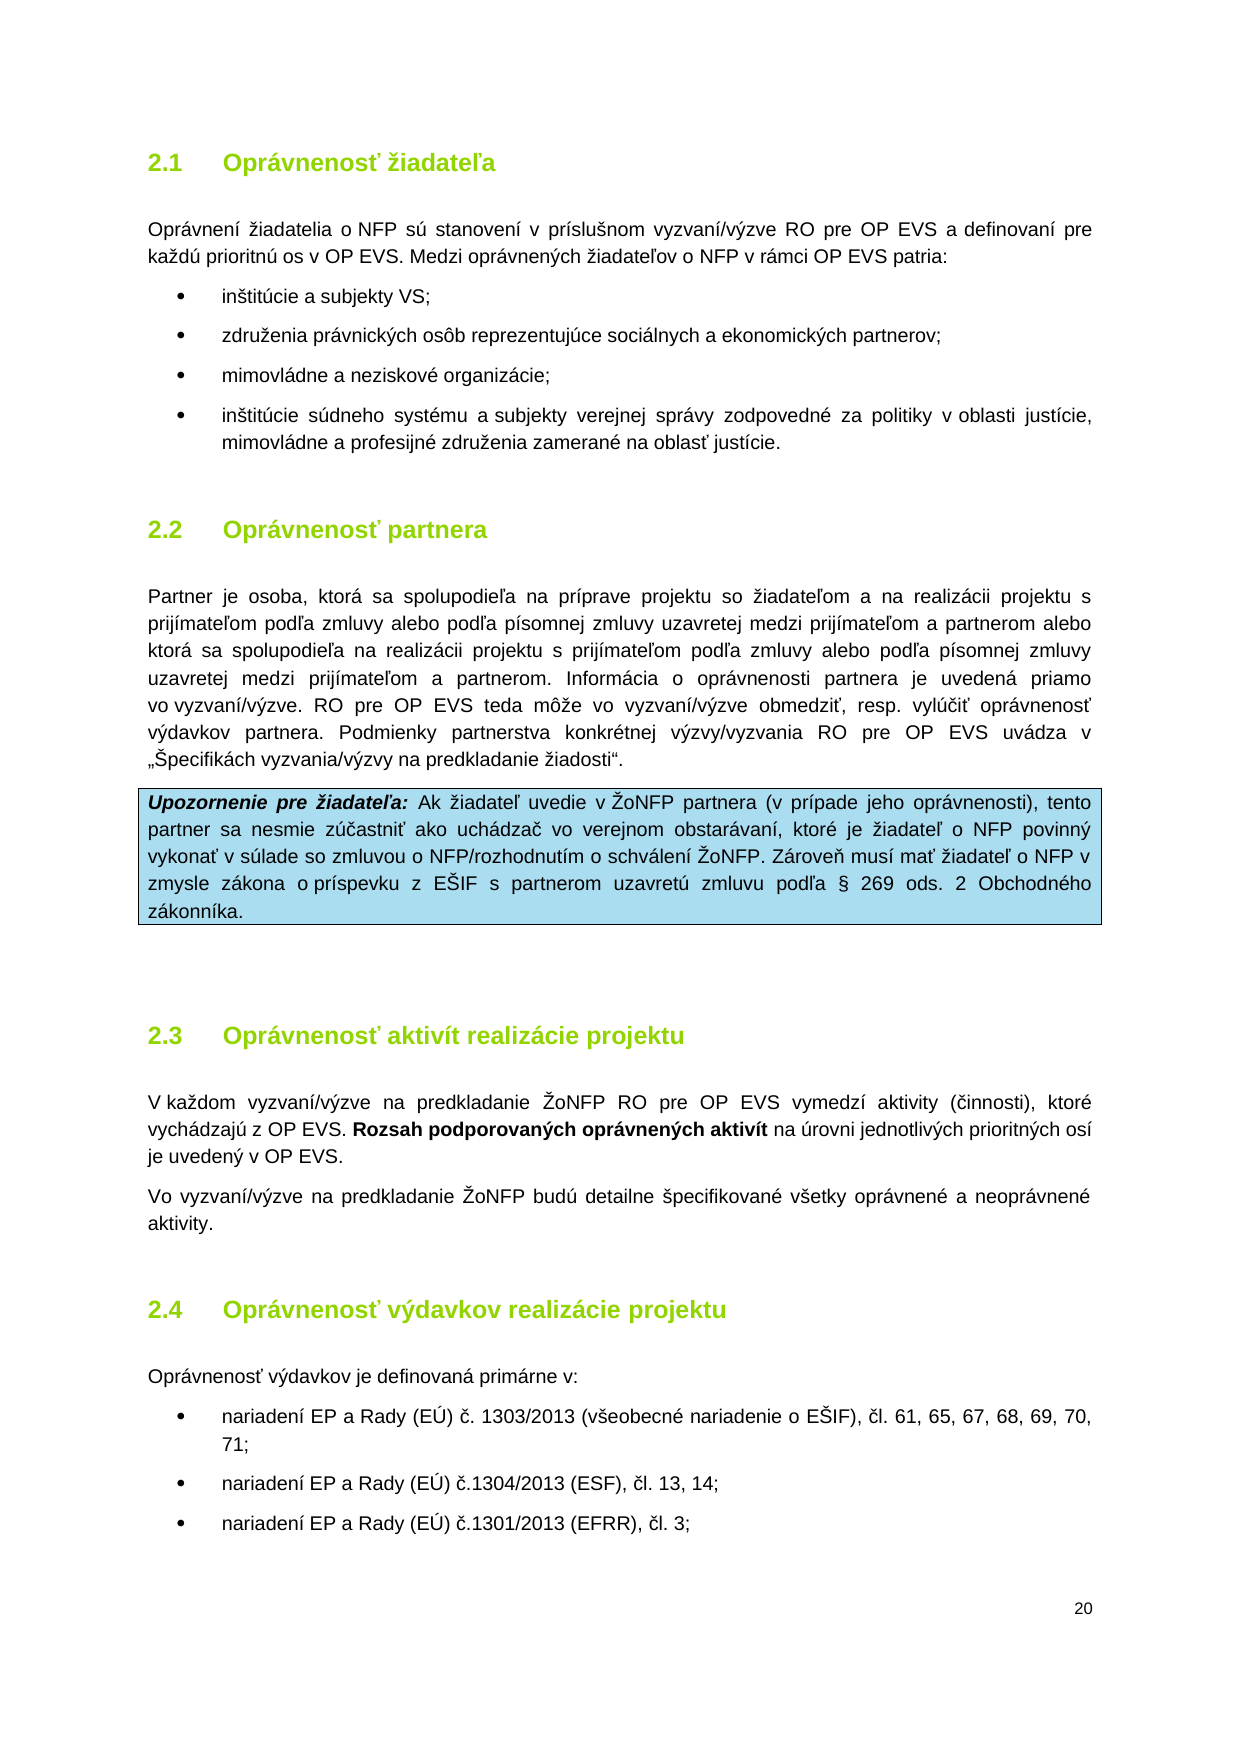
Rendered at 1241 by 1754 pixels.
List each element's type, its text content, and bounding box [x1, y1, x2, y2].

text V každom vyzvaní/výzve na predkladanie ŽoNFP RO pre OP EVS vymedzí aktivity (činnosti), ktoré vychádzajú z OP EVS. Rozsah podporovaných oprávnených aktivít na úrovni jednotlivých prioritných osí je uvedený v OP EVS. [148, 1091, 1092, 1168]
text Oprávnenosť výdavkov je definovaná primárne v: [148, 1365, 1092, 1388]
text Upozornenie pre žiadateľa: Ak žiadateľ uvedie v ŽoNFP partnera (v prípade jeho oprávnenosti), tento partner sa nesmie zúčastniť ako uchádzač vo verejnom obstarávaní, ktoré je žiadateľ o NFP povinný vykonať v súlade so zmluvou o NFP/rozhodnutím o schválení ŽoNFP. Zároveň musí mať žiadateľ o NFP v zmysle zákona o príspevku z EŠIF s partnerom uzavretú zmluvu podľa § 269 ods. 2 Obchodného zákonníka. [139, 789, 1101, 924]
list nariadení EP a Rady (EÚ) č.1304/2013 (ESF), čl. 13, 14; [177, 1472, 1092, 1495]
subtitle 2.1 Oprávnenosť žiadateľa [148, 148, 1092, 176]
list inštitúcie súdneho systému a subjekty verejnej správy zodpovedné za politiky v oblasti justície, mimovládne a profesijné združenia zamerané na oblasť justície. [177, 404, 1092, 454]
list inštitúcie a subjekty VS; [177, 284, 1092, 307]
list mimovládne a neziskové organizácie; [177, 364, 1092, 387]
list nariadení EP a Rady (EÚ) č. 1303/2013 (všeobecné nariadenie o EŠIF), čl. 61, 65, 67, 68, 69, 70, 71; [177, 1405, 1092, 1455]
subtitle 2.2 Oprávnenosť partnera [148, 515, 1092, 543]
list združenia právnických osôb reprezentujúce sociálnych a ekonomických partnerov; [177, 324, 1092, 347]
text Partner je osoba, ktorá sa spolupodieľa na príprave projektu so žiadateľom a na realizácii projektu s prijímateľom podľa zmluvy alebo podľa písomnej zmluvy uzavretej medzi prijímateľom a partnerom alebo ktorá sa spolupodieľa na realizácii projektu s prijímateľom podľa zmluvy alebo podľa písomnej zmluvy uzavretej medzi prijímateľom a partnerom. Informácia o oprávnenosti partnera je uvedená priamo vo vyzvaní/výzve. RO pre OP EVS teda môže vo vyzvaní/výzve obmedziť, resp. vylúčiť oprávnenosť výdavkov partnera. Podmienky partnerstva konkrétnej výzvy/vyzvania RO pre OP EVS uvádza v „Špecifikách vyzvania/výzvy na predkladanie žiadosti“. [148, 585, 1092, 771]
subtitle 2.3 Oprávnenosť aktivít realizácie projektu [148, 1021, 1092, 1049]
list nariadení EP a Rady (EÚ) č.1301/2013 (EFRR), čl. 3; [177, 1512, 1092, 1535]
subtitle 2.4 Oprávnenosť výdavkov realizácie projektu [148, 1295, 1092, 1324]
text Oprávnení žiadatelia o NFP sú stanovení v príslušnom vyzvaní/výzve RO pre OP EVS a definovaní pre každú prioritnú os v OP EVS. Medzi oprávnených žiadateľov o NFP v rámci OP EVS patria: [148, 218, 1092, 268]
text Vo vyzvaní/výzve na predkladanie ŽoNFP budú detailne špecifikované všetky oprávnené a neoprávnené aktivity. [148, 1185, 1092, 1234]
